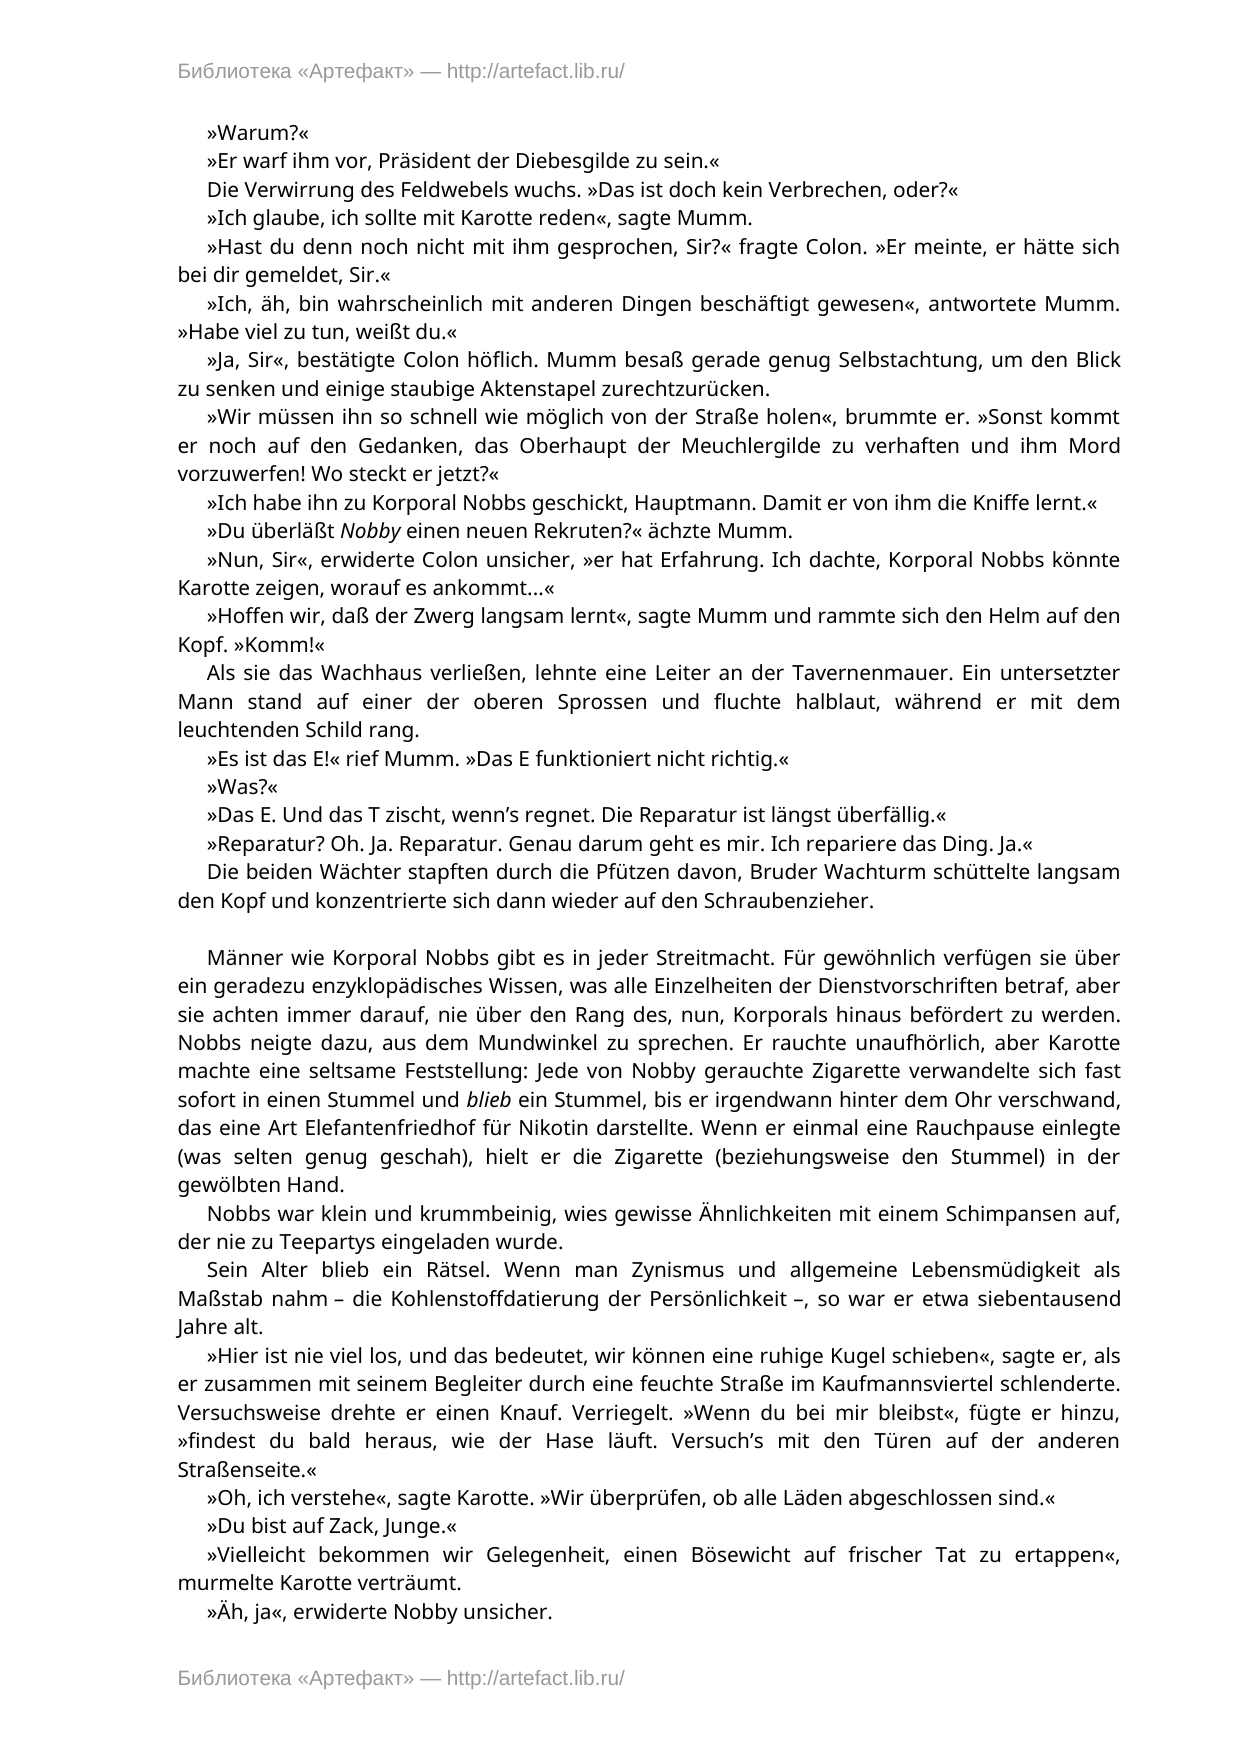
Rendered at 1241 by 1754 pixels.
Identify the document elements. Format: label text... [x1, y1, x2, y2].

text »Vielleicht bekommen wir Gelegenheit, einen Bösewicht auf frischer Tat zu ertappen«, murmelte Karotte verträumt. [177, 1540, 1122, 1597]
text Nobbs war klein und krummbeinig, wies gewisse Ähnlichkeiten mit einem Schimpansen auf, der nie zu Teepartys eingeladen wurde. [177, 1199, 1122, 1256]
text »Nun, Sir«, erwiderte Colon unsicher, »er hat Erfahrung. Ich dachte, Korporal Nobbs könnte Karotte zeigen, worauf es ankommt...« [177, 545, 1122, 602]
text Männer wie Korporal Nobbs gibt es in jeder Streitmacht. Für gewöhnlich verfügen sie über ein geradezu enzyklopädisches Wissen, was alle Einzelheiten der Dienstvorschriften betraf, aber sie achten immer darauf, nie über den Rang des, nun, Korporals hinaus befördert zu werden. Nobbs neigte dazu, aus dem Mundwinkel zu sprechen. Er rauchte unaufhörlich, aber Karotte machte eine seltsame Feststellung: Jede von Nobby gerauchte Zigarette verwandelte sich fast sofort in einen Stummel und blieb ein Stummel, bis er irgendwann hinter dem Ohr verschwand, das eine Art Elefantenfriedhof für Nikotin darstellte. Wenn er einmal eine Rauchpause einlegte (was selten genug geschah), hielt er die Zigarette (beziehungsweise den Stummel) in der gewölbten Hand. [177, 943, 1122, 1199]
text Sein Alter blieb ein Rätsel. Wenn man Zynismus und allgemeine Lebensmüdigkeit als Maßstab nahm – die Kohlenstoffdatierung der Persönlichkeit –, so war er etwa siebentausend Jahre alt. [177, 1256, 1122, 1341]
text »Reparatur? Oh. Ja. Reparatur. Genau darum geht es mir. Ich repariere das Ding. Ja.« [177, 829, 1122, 857]
text »Hast du denn noch nicht mit ihm gesprochen, Sir?« fragte Colon. »Er meinte, er hätte sich bei dir gemeldet, Sir.« [177, 232, 1122, 289]
text »Hoffen wir, daß der Zwerg langsam lernt«, sagte Mumm und rammte sich den Helm auf den Kopf. »Komm!« [177, 602, 1122, 658]
text »Es ist das E!« rief Mumm. »Das E funktioniert nicht richtig.« [177, 744, 1122, 772]
text »Hier ist nie viel los, und das bedeutet, wir können eine ruhige Kugel schieben«, sagte er, als er zusammen mit seinem Begleiter durch eine feuchte Straße im Kaufmannsviertel schlenderte. Versuchsweise drehte er einen Knauf. Verriegelt. »Wenn du bei mir bleibst«, fügte er hinzu, »findest du bald heraus, wie der Hase läuft. Versuch’s mit den Türen auf der anderen Straßenseite.« [177, 1341, 1122, 1483]
text »Das E. Und das T zischt, wenn’s regnet. Die Reparatur ist längst überfällig.« [177, 801, 1122, 829]
text Als sie das Wachhaus verließen, lehnte eine Leiter an der Tavernenmauer. Ein untersetzter Mann stand auf einer der oberen Sprossen und fluchte halblaut, während er mit dem leuchtenden Schild rang. [177, 658, 1122, 744]
text »Ich, äh, bin wahrscheinlich mit anderen Dingen beschäftigt gewesen«, antwortete Mumm. »Habe viel zu tun, weißt du.« [177, 289, 1122, 346]
text »Du überläßt Nobby einen neuen Rekruten?« ächzte Mumm. [177, 516, 1122, 545]
text »Äh, ja«, erwiderte Nobby unsicher. [177, 1597, 1122, 1625]
text Die Verwirrung des Feldwebels wuchs. »Das ist doch kein Verbrechen, oder?« [177, 175, 1122, 203]
text »Oh, ich verstehe«, sagte Karotte. »Wir überprüfen, ob alle Läden abgeschlossen sind.« [177, 1483, 1122, 1512]
text »Was?« [177, 772, 1122, 801]
text Die beiden Wächter stapften durch die Pfützen davon, Bruder Wachturm schüttelte langsam den Kopf und konzentrierte sich dann wieder auf den Schraubenzieher. [177, 857, 1122, 914]
text »Du bist auf Zack, Junge.« [177, 1512, 1122, 1540]
text »Ich habe ihn zu Korporal Nobbs geschickt, Hauptmann. Damit er von ihm die Kniffe lernt.« [177, 488, 1122, 516]
text »Er warf ihm vor, Präsident der Diebesgilde zu sein.« [177, 147, 1122, 175]
text »Ich glaube, ich sollte mit Karotte reden«, sagte Mumm. [177, 203, 1122, 232]
text »Warum?« [177, 118, 1122, 147]
text »Wir müssen ihn so schnell wie möglich von der Straße holen«, brummte er. »Sonst kommt er noch auf den Gedanken, das Oberhaupt der Meuchlergilde zu verhaften und ihm Mord vorzuwerfen! Wo steckt er jetzt?« [177, 402, 1122, 488]
text »Ja, Sir«, bestätigte Colon höflich. Mumm besaß gerade genug Selbstachtung, um den Blick zu senken und einige staubige Aktenstapel zurechtzurücken. [177, 346, 1122, 402]
